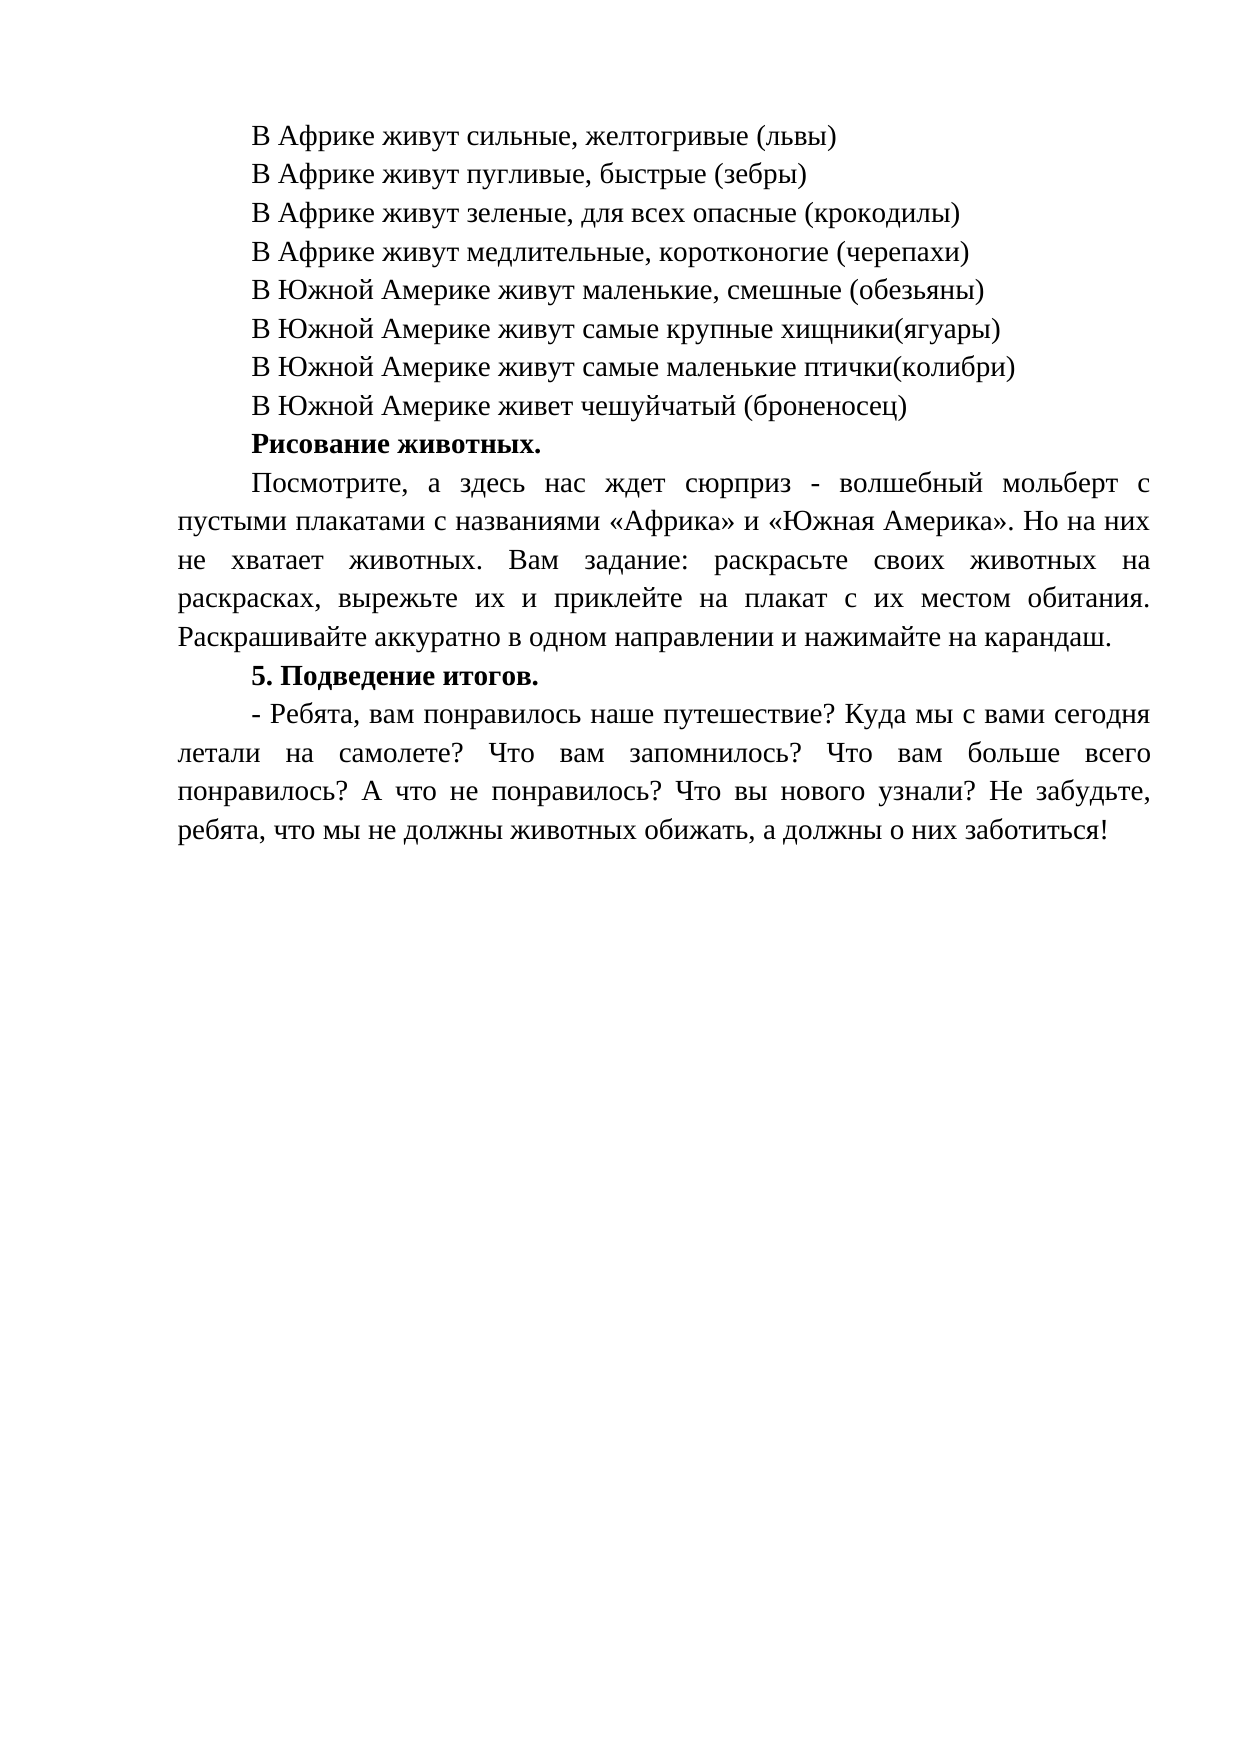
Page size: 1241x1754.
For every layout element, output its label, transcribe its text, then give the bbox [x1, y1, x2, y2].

text В Южной Америке живет чешуйчатый (броненосец) [177, 388, 1152, 421]
text В Африке живут пугливые, быстрые (зебры) [177, 157, 1152, 190]
text В Южной Америке живут самые крупные хищники(ягуары) [177, 311, 1152, 344]
text Посмотрите, а здесь нас ждет сюрприз - волшебный мольберт с пустыми плакатами с названиями «Африка» и «Южная Америка». Но на них не хватает животных. Вам задание: раскрасьте своих животных на раскрасках, вырежьте их и приклейте на плакат с их местом обитания. Раскрашивайте аккуратно в одном направлении и нажимайте на карандаш. [177, 465, 1152, 653]
text В Южной Америке живут маленькие, смешные (обезьяны) [177, 272, 1152, 306]
text В Южной Америке живут самые маленькие птички(колибри) [177, 349, 1152, 383]
text В Африке живут сильные, желтогривые (львы) [177, 118, 1152, 152]
text - Ребята, вам понравилось наше путешествие? Куда мы с вами сегодня летали на самолете? Что вам запомнилось? Что вам больше всего понравилось? А что не понравилось? Что вы нового узнали? Не забудьте, ребята, что мы не должны животных обижать, а должны о них заботиться! [177, 696, 1152, 845]
text В Африке живут медлительные, коротконогие (черепахи) [177, 234, 1152, 267]
text 5. Подведение итогов. [177, 658, 1152, 691]
text Рисование животных. [177, 426, 1152, 460]
text В Африке живут зеленые, для всех опасные (крокодилы) [177, 195, 1152, 229]
